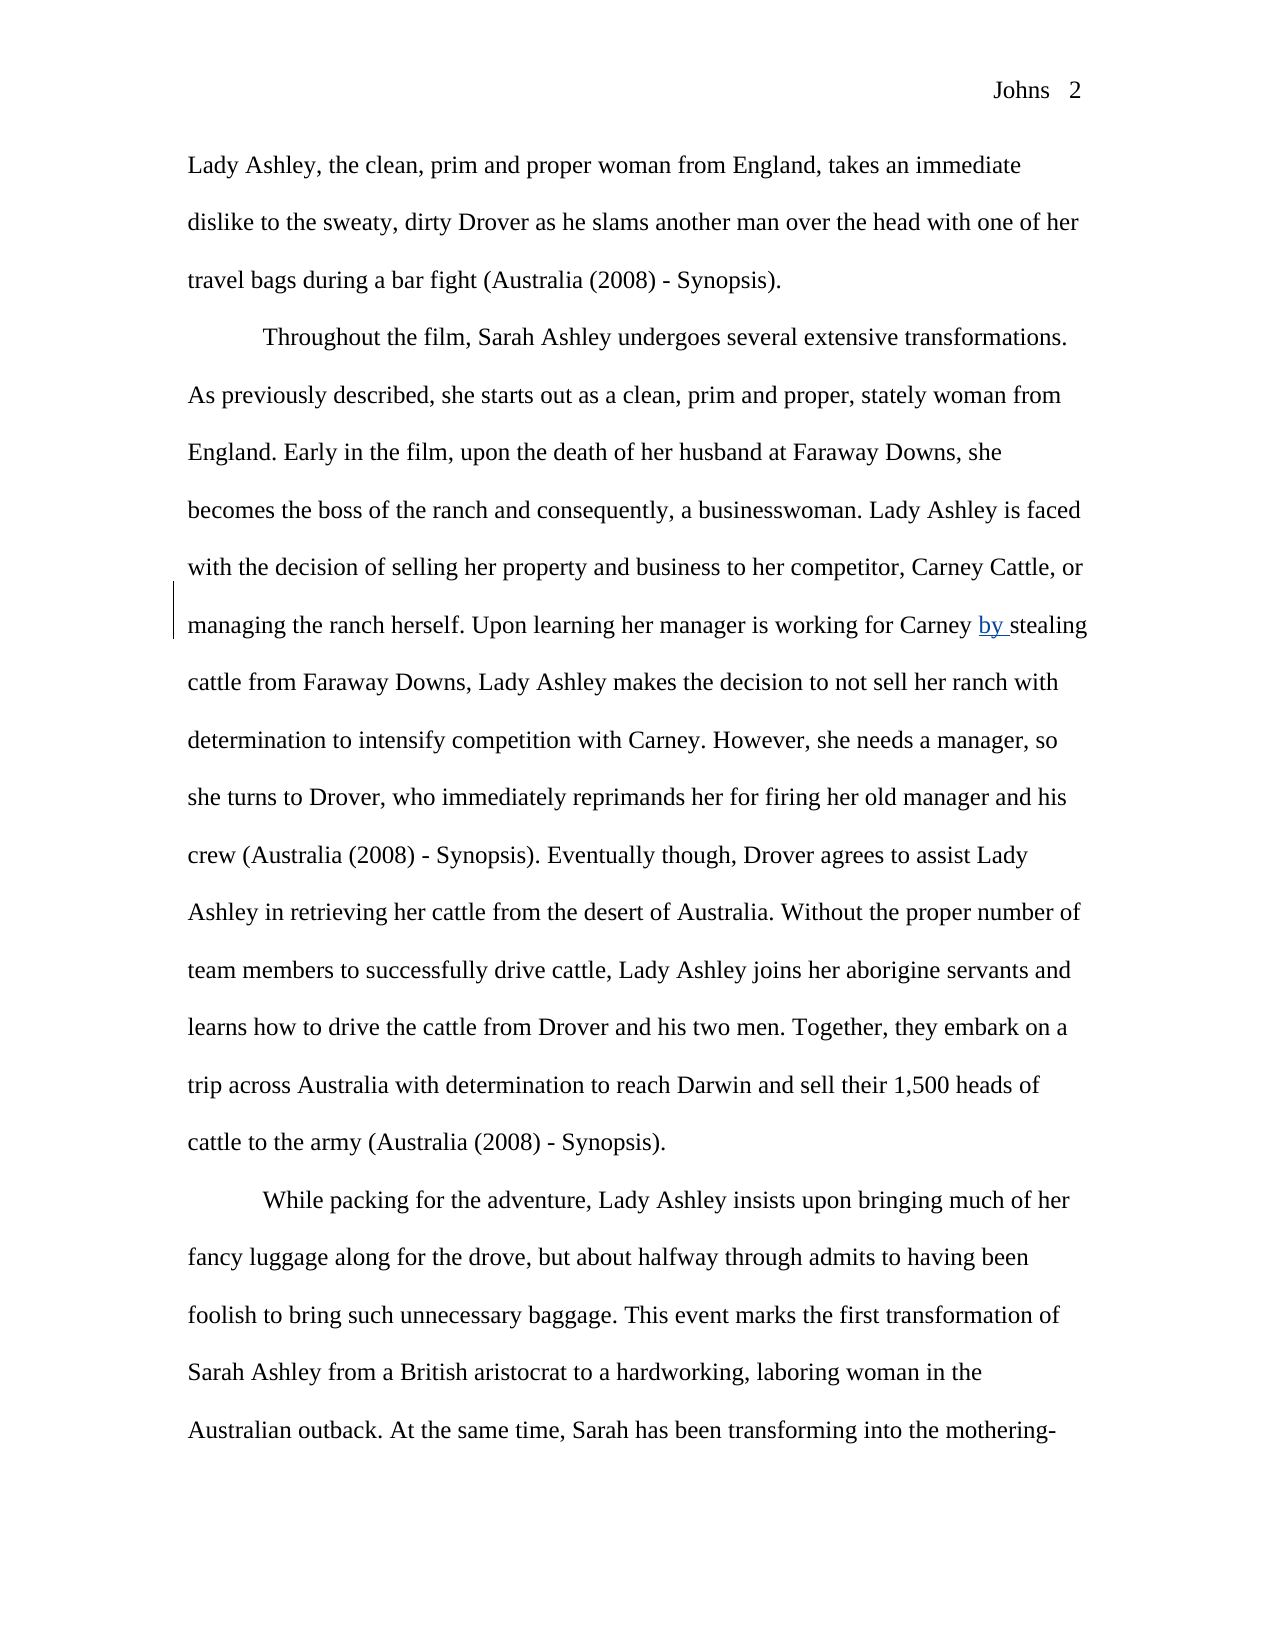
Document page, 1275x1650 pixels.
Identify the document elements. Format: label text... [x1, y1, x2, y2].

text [187, 150, 1087, 294]
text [187, 1185, 1087, 1444]
text Throughout the film, Sarah Ashley undergoes several extensive transformations. As previously described, she starts out as a clean, prim and proper, stately woman from . Early in the film, upon the death of her husband at Faraway Downs, she becomes the boss of the ranch and consequently, a businesswoman. Lady Ashley is faced with the decision of selling her property and business to her competitor, Carney Cattle, or managing the ranch herself. Upon learning her manager is working for Carney stealing cattle from Faraway Downs, Lady Ashley makes the decision to not sell her ranch with determination to intensify competition with Carney. However, she needs a manager, so she turns to Drover, who immediately reprimands her for firing her old manager and his crew ( (2008) - Synopsis). Eventually though, Drover agrees to assist Lady Ashley in retrieving her cattle from the desert of . Without the proper number of team members to successfully drive cattle, Lady Ashley joins her aborigine servants and learns how to drive the cattle from Drover and his two men. Together, they embark on a trip across with determination to reach and sell their 1,500 heads of cattle to the army ( (2008) - Synopsis). [187, 322, 1087, 1156]
